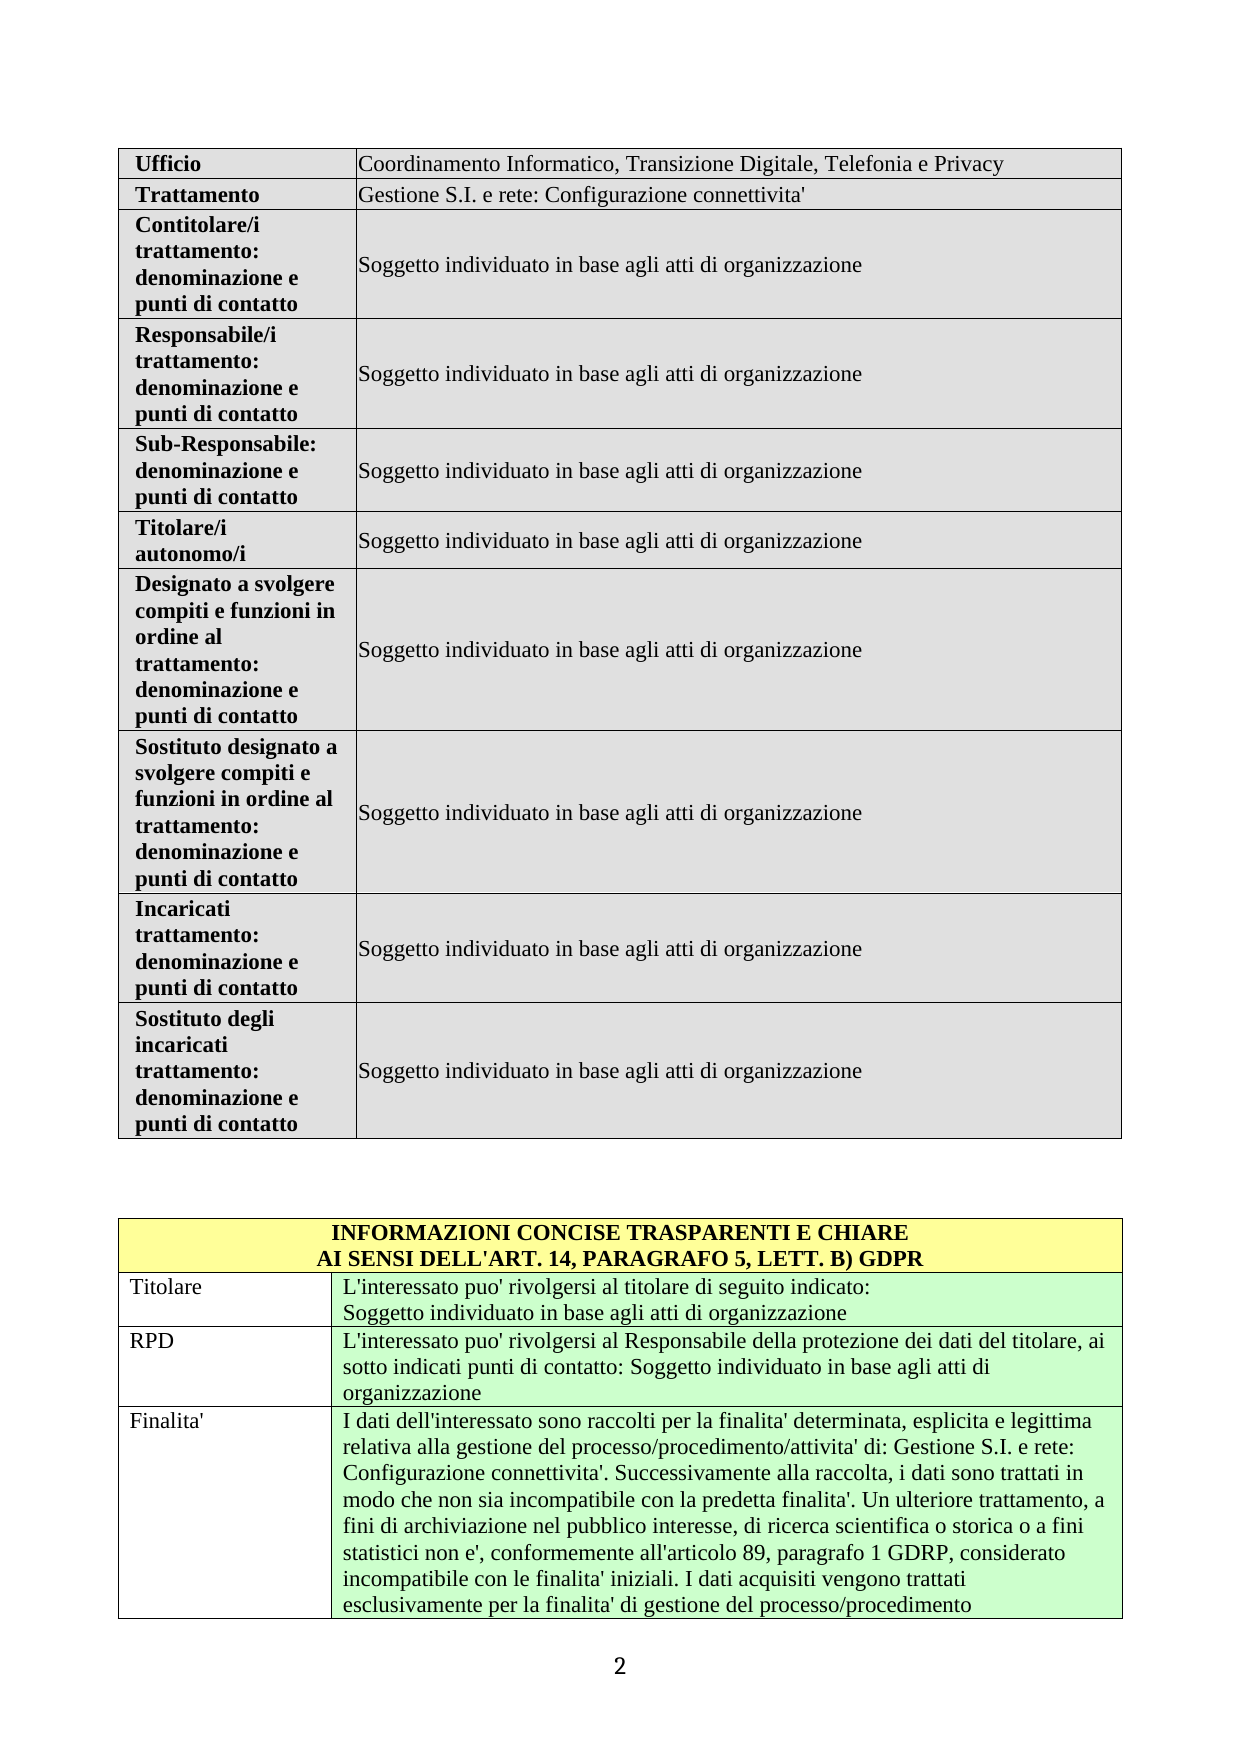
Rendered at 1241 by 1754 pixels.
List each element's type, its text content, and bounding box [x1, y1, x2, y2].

table_cell Sostituto degli incaricati trattamento: denominazione e punti di contatto [119, 1003, 356, 1138]
table_cell Trattamento [119, 179, 356, 209]
table_cell Soggetto individuato in base agli atti di organizzazione [357, 319, 1121, 428]
table_cell Soggetto individuato in base agli atti di organizzazione [357, 894, 1121, 1002]
table_cell Incaricati trattamento: denominazione e punti di contatto [119, 894, 356, 1002]
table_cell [332, 1407, 1122, 1618]
table_cell Contitolare/i trattamento: denominazione e punti di contatto [119, 210, 356, 318]
table_cell Sub-Responsabile: denominazione e punti di contatto [119, 429, 356, 511]
table_cell RPD [119, 1327, 331, 1406]
table_cell Coordinamento Informatico, Transizione Digitale, Telefonia e Privacy [357, 149, 1121, 178]
table_cell Soggetto individuato in base agli atti di organizzazione [357, 429, 1121, 511]
table_cell Soggetto individuato in base agli atti di organizzazione [357, 731, 1121, 892]
table_cell L'interessato puo' rivolgersi al titolare di seguito indicato: Soggetto individuato in base agli atti di organizzazione [332, 1273, 1122, 1326]
table_cell Titolare/i autonomo/i [119, 512, 356, 568]
table_cell Soggetto individuato in base agli atti di organizzazione [357, 512, 1121, 568]
table_cell Responsabile/i trattamento: denominazione e punti di contatto [119, 319, 356, 428]
table_cell Ufficio [119, 149, 356, 178]
table_header INFORMAZIONI CONCISE TRASPARENTI E CHIARE AI SENSI DELL'ART. 14, PARAGRAFO 5, LETT. B) GDPR [119, 1219, 1122, 1272]
table_cell Soggetto individuato in base agli atti di organizzazione [357, 569, 1121, 730]
table_cell Titolare [119, 1273, 331, 1326]
table_cell Gestione S.I. e rete: Configurazione connettivita' [357, 179, 1121, 209]
table_cell Designato a svolgere compiti e funzioni in ordine al trattamento: denominazione e punti di contatto [119, 569, 356, 730]
table_cell Sostituto designato a svolgere compiti e funzioni in ordine al trattamento: denominazione e punti di contatto [119, 731, 356, 892]
table_cell Soggetto individuato in base agli atti di organizzazione [357, 1003, 1121, 1138]
table_cell L'interessato puo' rivolgersi al Responsabile della protezione dei dati del titolare, ai sotto indicati punti di contatto: Soggetto individuato in base agli atti di organizzazione [332, 1327, 1122, 1406]
table_cell Finalita' [119, 1407, 331, 1618]
table_cell Soggetto individuato in base agli atti di organizzazione [357, 210, 1121, 318]
